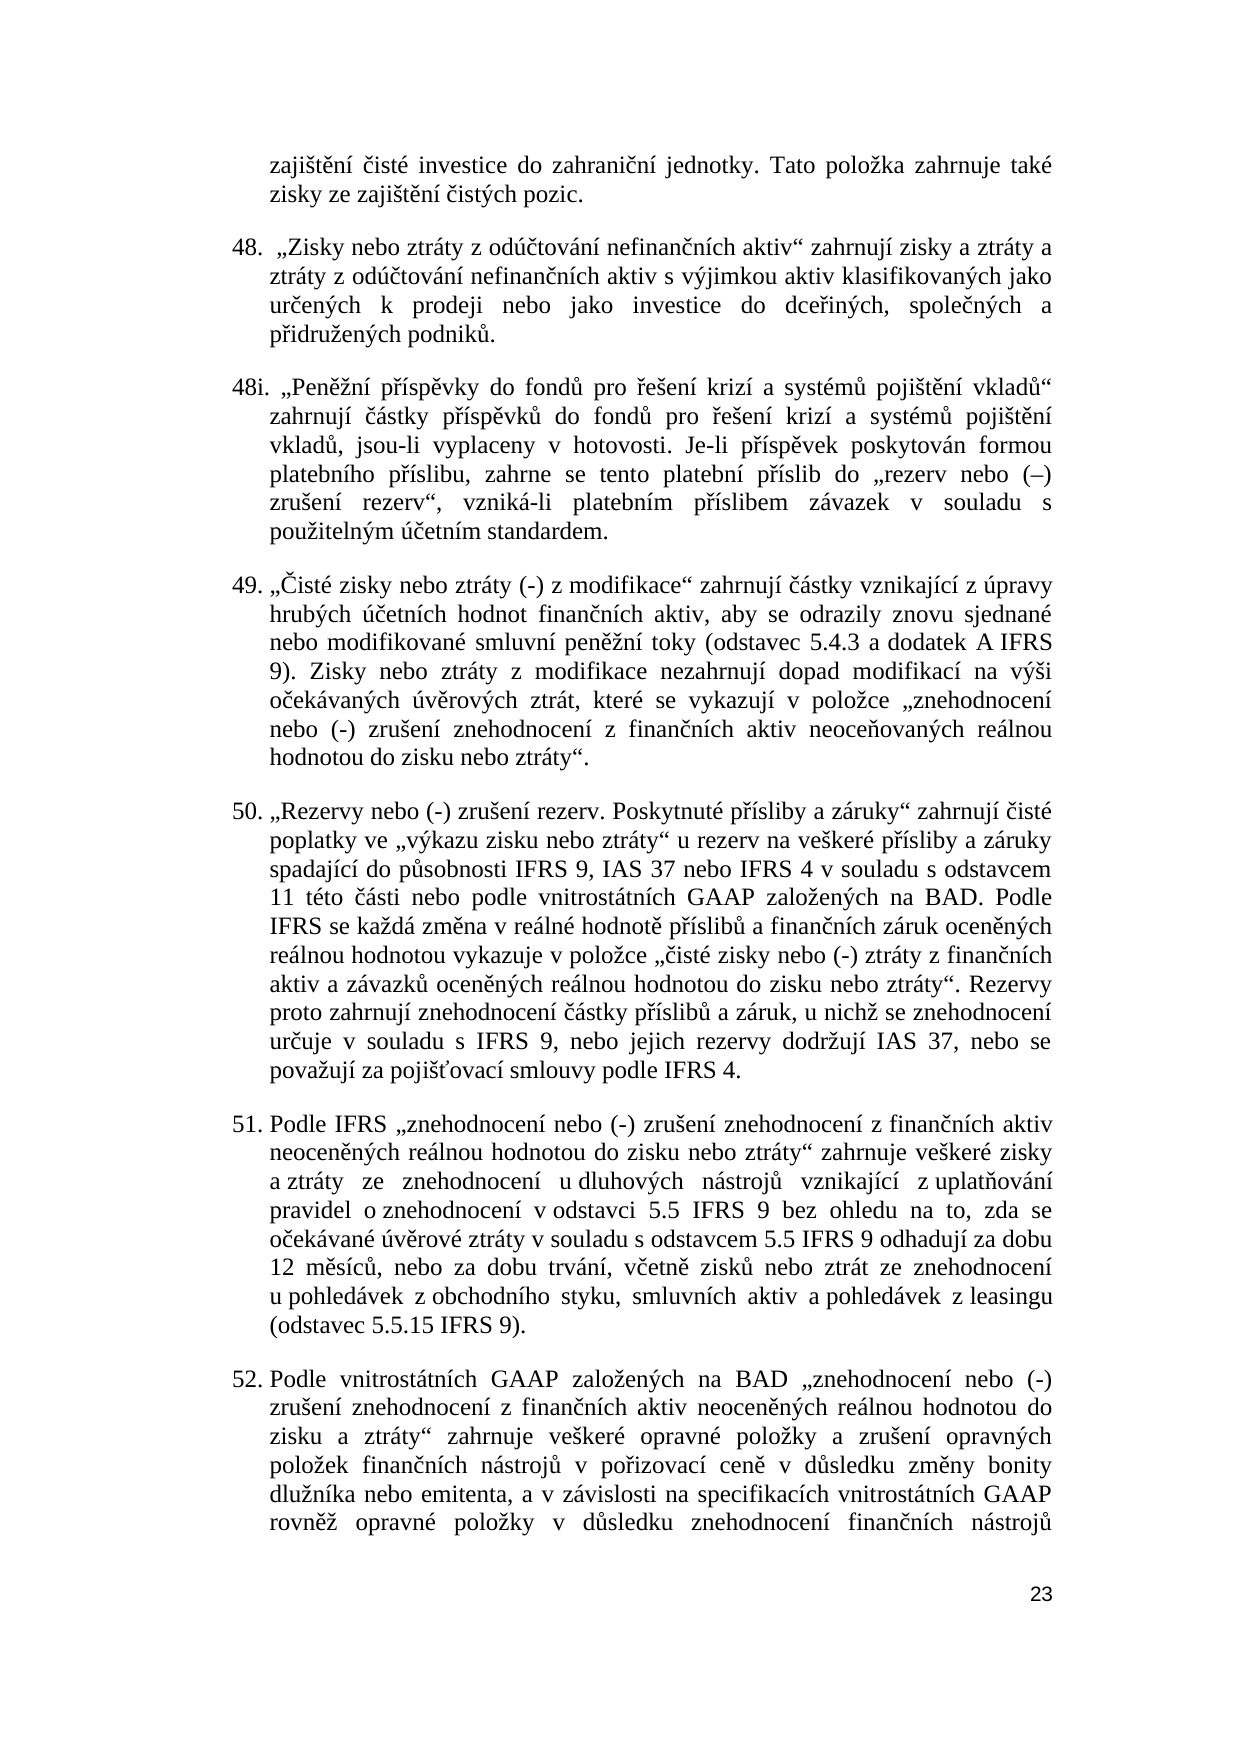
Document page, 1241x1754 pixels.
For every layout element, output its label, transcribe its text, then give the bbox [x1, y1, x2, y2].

text „Zisky nebo ztráty z odúčtování nefinančních aktiv“ zahrnují zisky a ztráty a ztráty z odúčtování nefinančních aktiv s výjimkou aktiv klasifikovaných jako určených k prodeji nebo jako investice do dceřiných, společných a přidružených podniků. [232, 232, 1053, 347]
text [232, 150, 1053, 207]
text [232, 1364, 1053, 1536]
text „Rezervy nebo (-) zrušení rezerv. Poskytnuté přísliby a záruky“ zahrnují čisté poplatky ve „výkazu zisku nebo ztráty“ u rezerv na veškeré přísliby a záruky spadající do působnosti IFRS 9, IAS 37 nebo IFRS 4 v souladu s odstavcem 11 této části nebo podle vnitrostátních GAAP založených na BAD. Podle IFRS se každá změna v reálné hodnotě příslibů a finančních záruk oceněných reálnou hodnotou vykazuje v položce „čisté zisky nebo (-) ztráty z finančních aktiv a závazků oceněných reálnou hodnotou do zisku nebo ztráty“. Rezervy proto zahrnují znehodnocení částky příslibů a záruk, u nichž se znehodnocení určuje v souladu s IFRS 9, nebo jejich rezervy dodržují IAS 37, nebo se považují za pojišťovací smlouvy podle IFRS 4. [232, 796, 1053, 1084]
text „Čisté zisky nebo ztráty (-) z modifikace“ zahrnují částky vznikající z úpravy hrubých účetních hodnot finančních aktiv, aby se odrazily znovu sjednané nebo modifikované smluvní peněžní toky (odstavec 5.4.3 a dodatek A IFRS 9). Zisky nebo ztráty z modifikace nezahrnují dopad modifikací na výši očekávaných úvěrových ztrát, které se vykazují v položce „znehodnocení nebo (-) zrušení znehodnocení z finančních aktiv neoceňovaných reálnou hodnotou do zisku nebo ztráty“. [232, 570, 1053, 771]
text Podle IFRS „znehodnocení nebo (-) zrušení znehodnocení z finančních aktiv neoceněných reálnou hodnotou do zisku nebo ztráty“ zahrnuje veškeré zisky a ztráty ze znehodnocení u dluhových nástrojů vznikající z uplatňování pravidel o znehodnocení v odstavci 5.5 IFRS 9 bez ohledu na to, zda se očekávané úvěrové ztráty v souladu s odstavcem 5.5 IFRS 9 odhadují za dobu 12 měsíců, nebo za dobu trvání, včetně zisků nebo ztrát ze znehodnocení u pohledávek z obchodního styku, smluvních aktiv a pohledávek z leasingu (odstavec 5.5.15 IFRS 9). [232, 1109, 1053, 1339]
list 48i. „Peněžní příspěvky do fondů pro řešení krizí a systémů pojištění vkladů“ zahrnují částky příspěvků do fondů pro řešení krizí a systémů pojištění vkladů, jsou-li vyplaceny v hotovosti. Je-li příspěvek poskytován formou platebního příslibu, zahrne se tento platební příslib do „rezerv nebo (–) zrušení rezerv“, vzniká-li platebním příslibem závazek v souladu s použitelným účetním standardem. [232, 372, 1053, 545]
